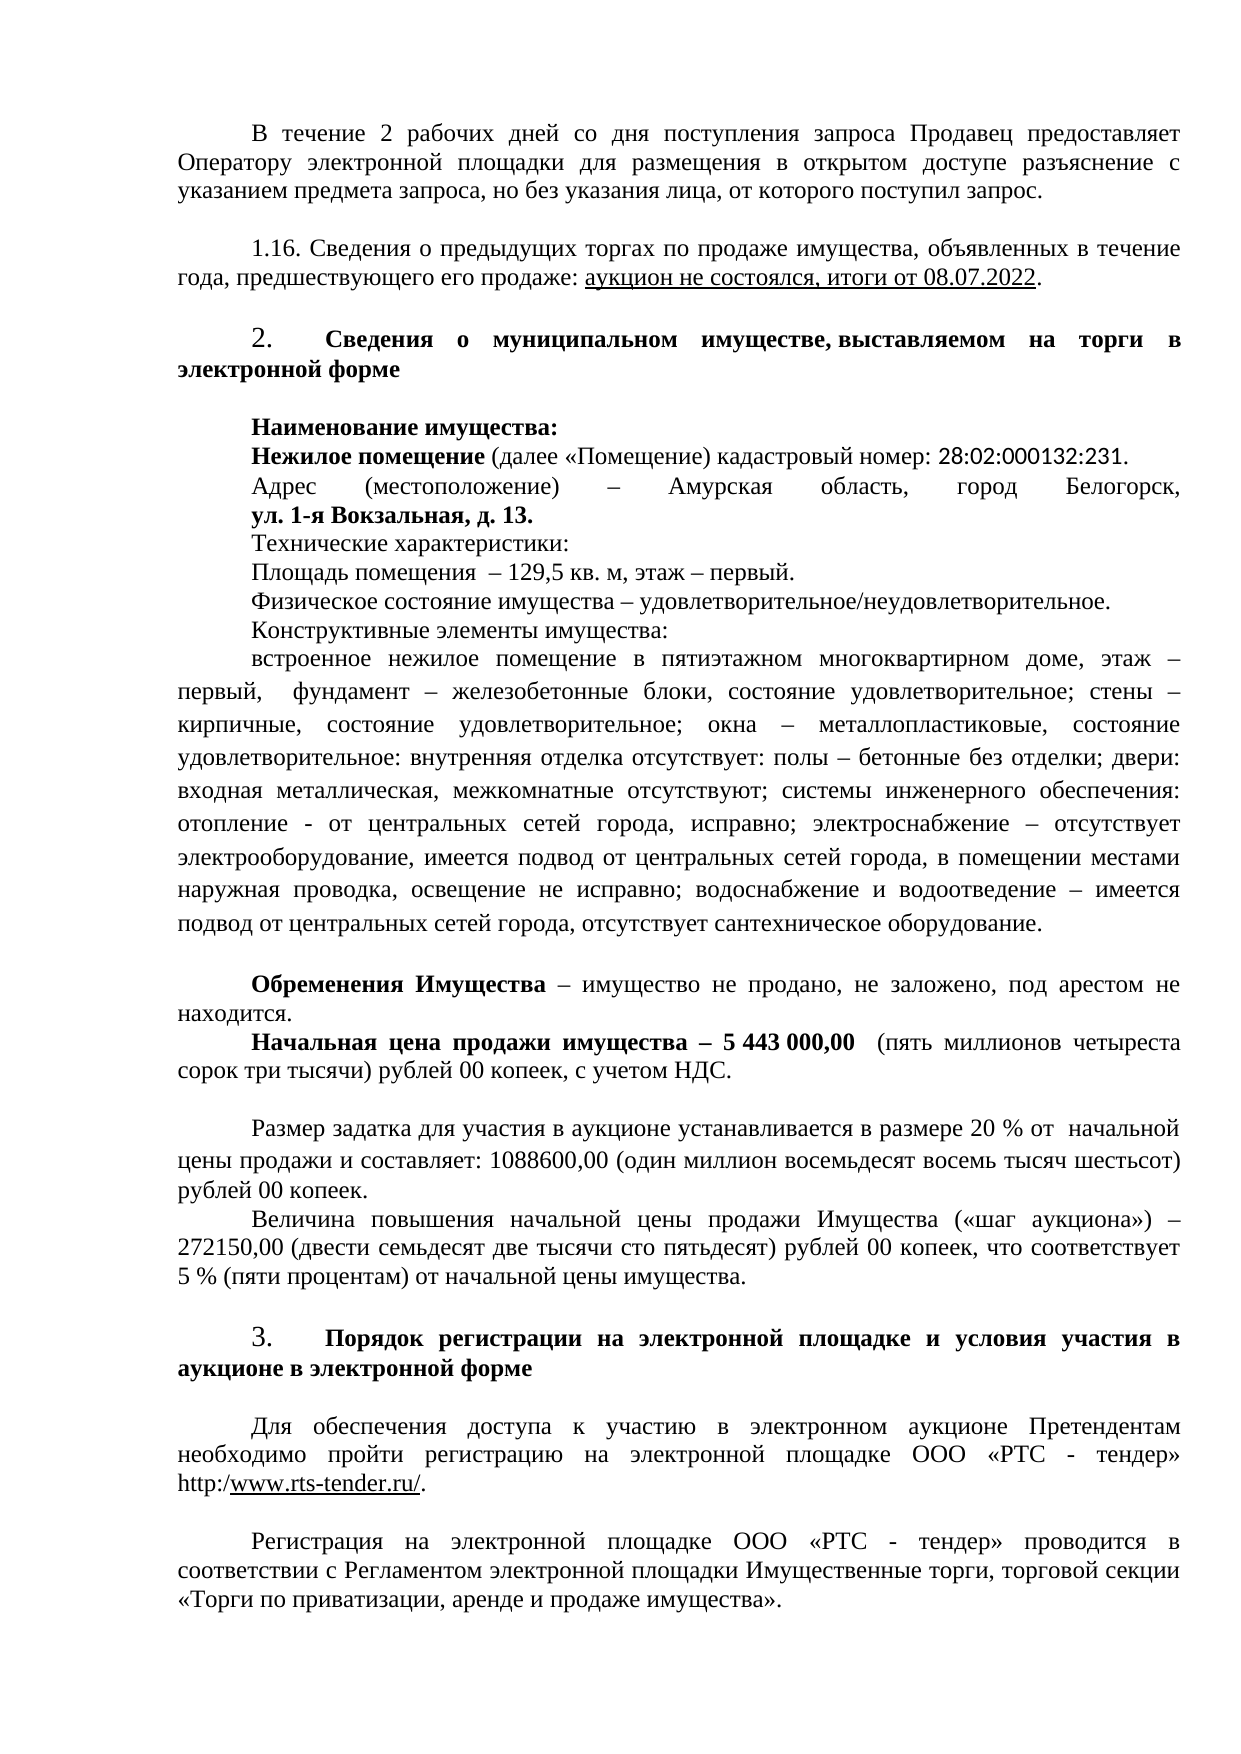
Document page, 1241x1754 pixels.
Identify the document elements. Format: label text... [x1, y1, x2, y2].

text Обременения Имущества – имущество не продано, не заложено, под арестом не находится. [177, 969, 1181, 1027]
text Физическое состояние имущества – удовлетворительное/неудовлетворительное. [177, 586, 1181, 615]
text 1.16. Сведения о предыдущих торгах по продаже имущества, объявленных в течение года, предшествующего его продаже: аукцион не состоялся, итоги от 08.07.2022. [177, 233, 1181, 291]
text Размер задатка для участия в аукционе устанавливается в размере 20 % от начальной цены продажи и составляет: 1088600,00 (один миллион восемьдесят восемь тысяч шестьсот) рублей 00 копеек. [177, 1113, 1181, 1204]
text Площадь помещения – 129,5 кв. м, этаж – первый. [177, 557, 1181, 586]
text Наименование имущества: [177, 412, 1181, 440]
text Величина повышения начальной цены продажи Имущества («шаг аукциона») – 272150,00 (двести семьдесят две тысячи сто пятьдесят) рублей 00 копеек, что соответствует 5 % (пяти процентам) от начальной цены имущества. [177, 1204, 1181, 1290]
text Регистрация на электронной площадке ООО «РТС - тендер» проводится в соответствии с Регламентом электронной площадки Имущественные торги, торговой секции «Торги по приватизации, аренде и продаже имущества». [177, 1526, 1181, 1612]
text Конструктивные элементы имущества: [177, 615, 1181, 643]
text В течение 2 рабочих дней со дня поступления запроса Продавец предоставляет Оператору электронной площадки для размещения в открытом доступе разъяснение с указанием предмета запроса, но без указания лица, от которого поступил запрос. [177, 118, 1181, 204]
text Технические характеристики: [177, 528, 1181, 557]
text встроенное нежилое помещение в пятиэтажном многоквартирном доме, этаж – первый, фундамент – железобетонные блоки, состояние удовлетворительное; стены – кирпичные, состояние удовлетворительное; окна – металлопластиковые, состояние удовлетворительное: внутренняя отделка отсутствует: полы – бетонные без отделки; двери: входная металлическая, межкомнатные отсутствуют; системы инженерного обеспечения: отопление - от центральных сетей города, исправно; электроснабжение – отсутствует электрооборудование, имеется подвод от центральных сетей города, в помещении местами наружная проводка, освещение не исправно; водоснабжение и водоотведение – имеется подвод от центральных сетей города, отсутствует сантехническое оборудование. [177, 643, 1181, 936]
list Порядок регистрации на электронной площадке и условия участия в аукционе в электронной форме [177, 1319, 1181, 1382]
text Для обеспечения доступа к участию в электронном аукционе Претендентам необходимо пройти регистрацию на электронной площадке ООО «РТС - тендер» http:/www.rts-tender.ru/. [177, 1411, 1181, 1497]
text Нежилое помещение (далее «Помещение) кадастровый номер: 28:02:000132:231. [251, 440, 1181, 471]
text Адрес (местоположение) – Амурская область, город Белогорск, ул. 1-я Вокзальная, д. 13. [251, 471, 1181, 528]
text Начальная цена продажи имущества – 5 443 000,00 (пять миллионов четыреста сорок три тысячи) рублей 00 копеек, с учетом НДС. [177, 1027, 1181, 1084]
list Сведения о муниципальном имуществе, выставляемом на торги в электронной форме [177, 320, 1181, 382]
